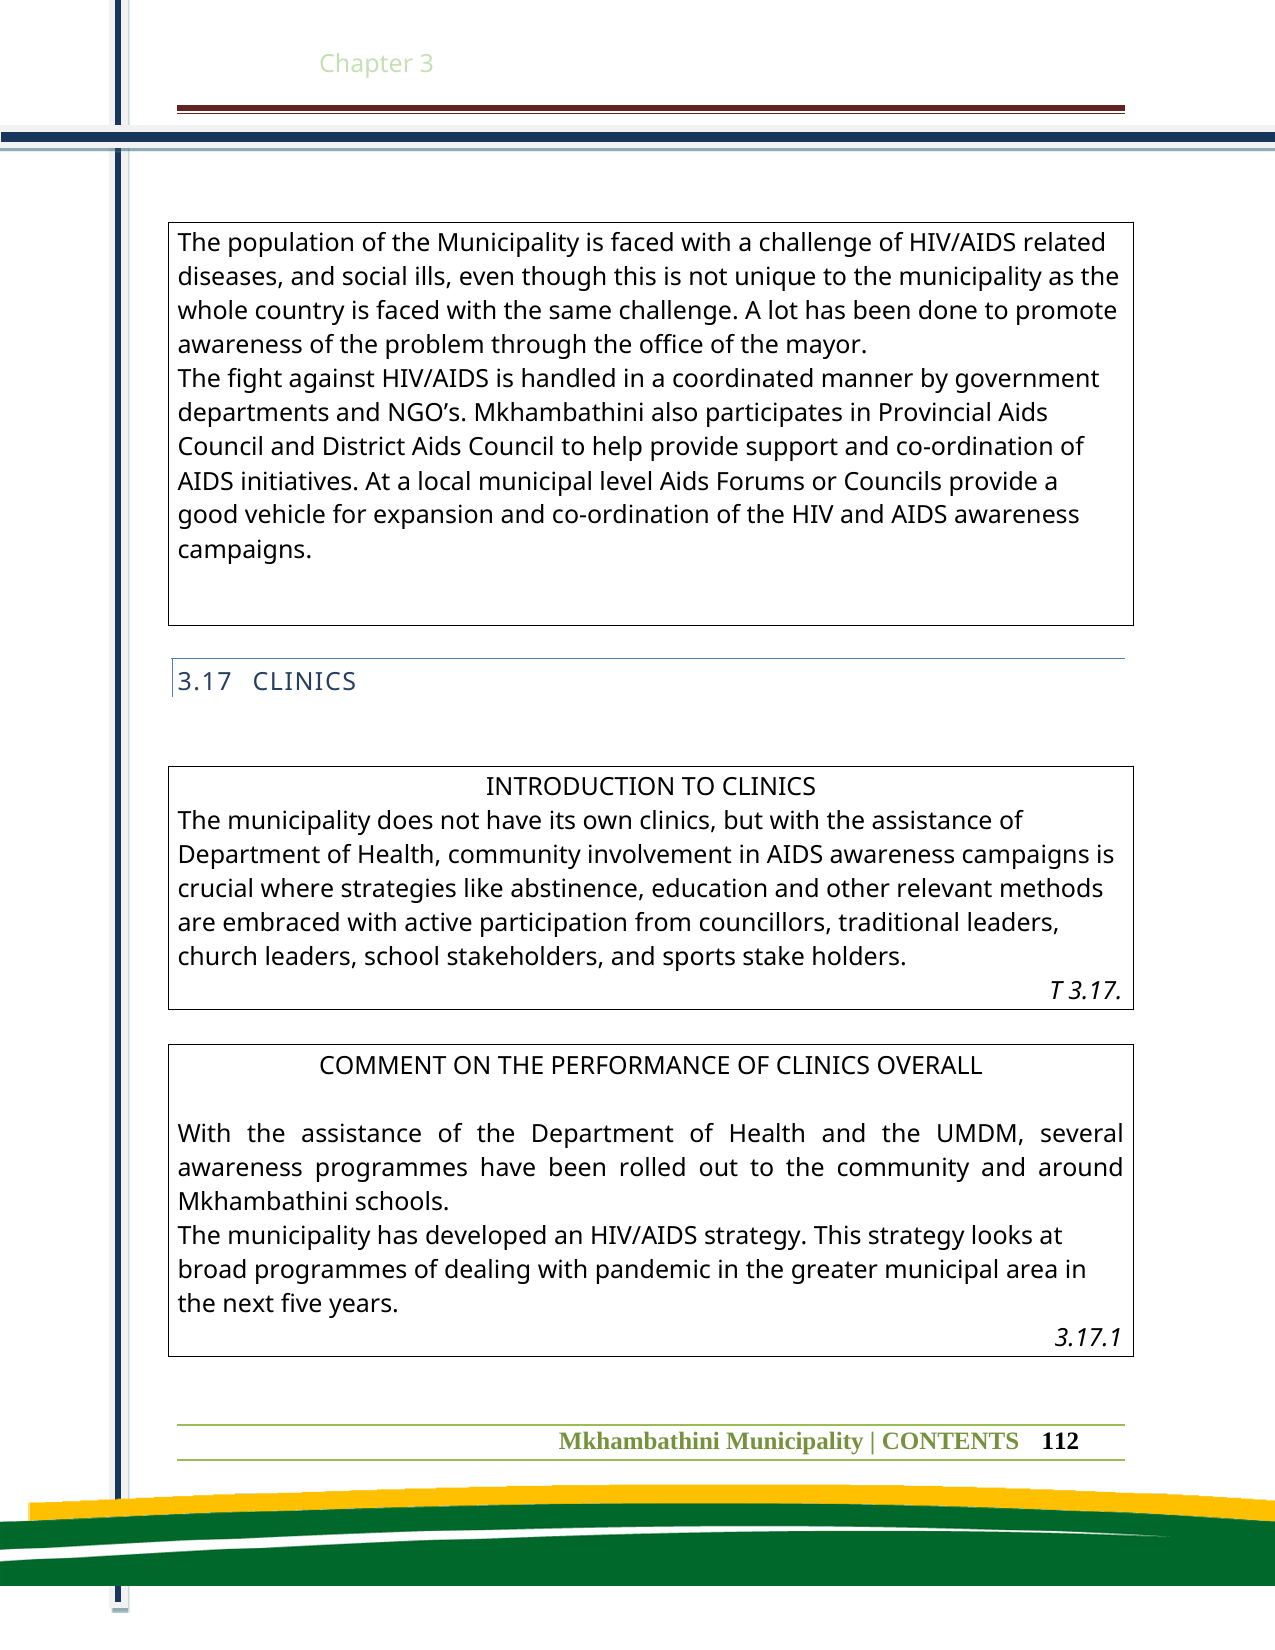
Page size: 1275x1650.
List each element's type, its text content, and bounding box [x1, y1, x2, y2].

text T 3.17. [169, 970, 1133, 1009]
text With the assistance of the Department of Health and the UMDM, several awareness programmes have been rolled out to the community and around Mkhambathini schools. [177, 1116, 1125, 1218]
text The fight against HIV/AIDS is handled in a coordinated manner by government departments and NGO’s. Mkhambathini also participates in Provincial Aids Council and District Aids Council to help provide support and co-ordination of AIDS initiatives. At a local municipal level Aids Forums or Councils provide a good vehicle for expansion and co-ordination of the HIV and AIDS awareness campaigns. [177, 361, 1125, 565]
text COMMENT ON THE PERFORMANCE OF CLINICS OVERALL [169, 1045, 1133, 1081]
subtitle 3.17 CLINICS [173, 659, 1125, 697]
text The population of the Municipality is faced with a challenge of HIV/AIDS related diseases, and social ills, even though this is not unique to the municipality as the whole country is faced with the same challenge. A lot has been done to promote awareness of the problem through the office of the mayor. [169, 223, 1133, 361]
picture [0, 1484, 1275, 1586]
text 3.17.1 [169, 1317, 1133, 1356]
text The municipality does not have its own clinics, but with the assistance of Department of Health, community involvement in AIDS awareness campaigns is crucial where strategies like abstinence, education and other relevant methods are embraced with active participation from councillors, traditional leaders, church leaders, school stakeholders, and sports stake holders. [177, 803, 1125, 970]
text INTRODUCTION TO CLINICS [169, 767, 1133, 803]
text The municipality has developed an HIV/AIDS strategy. This strategy looks at broad programmes of dealing with pandemic in the greater municipal area in the next five years. [177, 1218, 1125, 1317]
